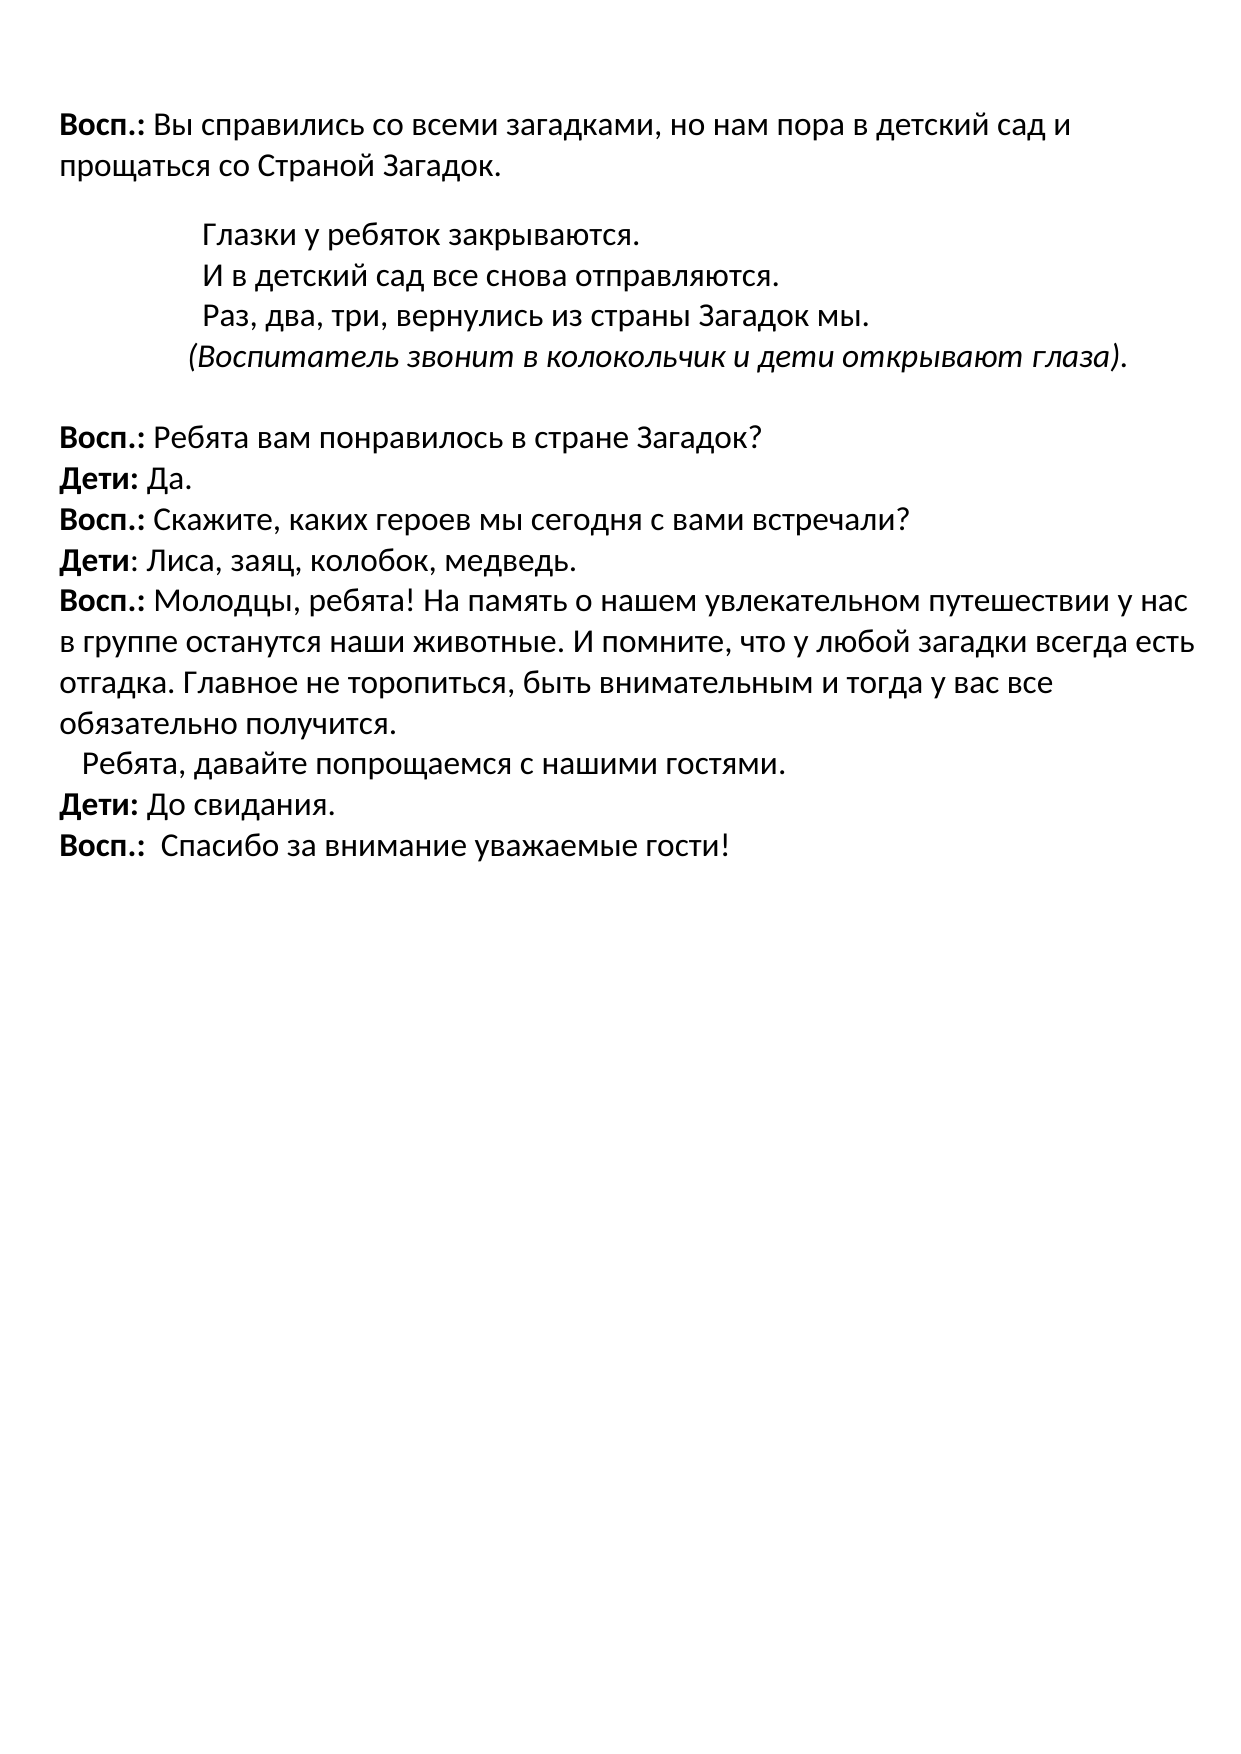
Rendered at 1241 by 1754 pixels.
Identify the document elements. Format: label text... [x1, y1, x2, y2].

text Ребята, давайте попрощаемся с нашими гостями. [59, 742, 1196, 783]
text Восп.: Молодцы, ребята! На память о нашем увлекательном путешествии у нас в группе останутся наши животные. И помните, что у любой загадки всегда есть отгадка. Главное не торопиться, быть внимательным и тогда у вас все обязательно получится. [59, 579, 1196, 742]
text И в детский сад все снова отправляются. [59, 254, 1196, 294]
text Восп.: Спасибо за внимание уважаемые гости! [59, 824, 1196, 864]
text Раз, два, три, вернулись из страны Загадок мы. [59, 294, 1196, 335]
text Дети: До свидания. [59, 783, 1196, 824]
text Восп.: Скажите, каких героев мы сегодня с вами встречали? [59, 498, 1196, 539]
text (Воспитатель звонит в колокольчик и дети открывают глаза). [59, 335, 1196, 376]
text Глазки у ребяток закрываются. [59, 213, 1196, 254]
text Восп.: Ребята вам понравилось в стране Загадок? [59, 417, 1196, 457]
text Дети: Да. [59, 457, 1196, 498]
text Восп.: Вы справились со всеми загадками, но нам пора в детский сад и прощаться со Страной Загадок. [59, 103, 1196, 185]
text Дети: Лиса, заяц, колобок, медведь. [59, 539, 1196, 579]
